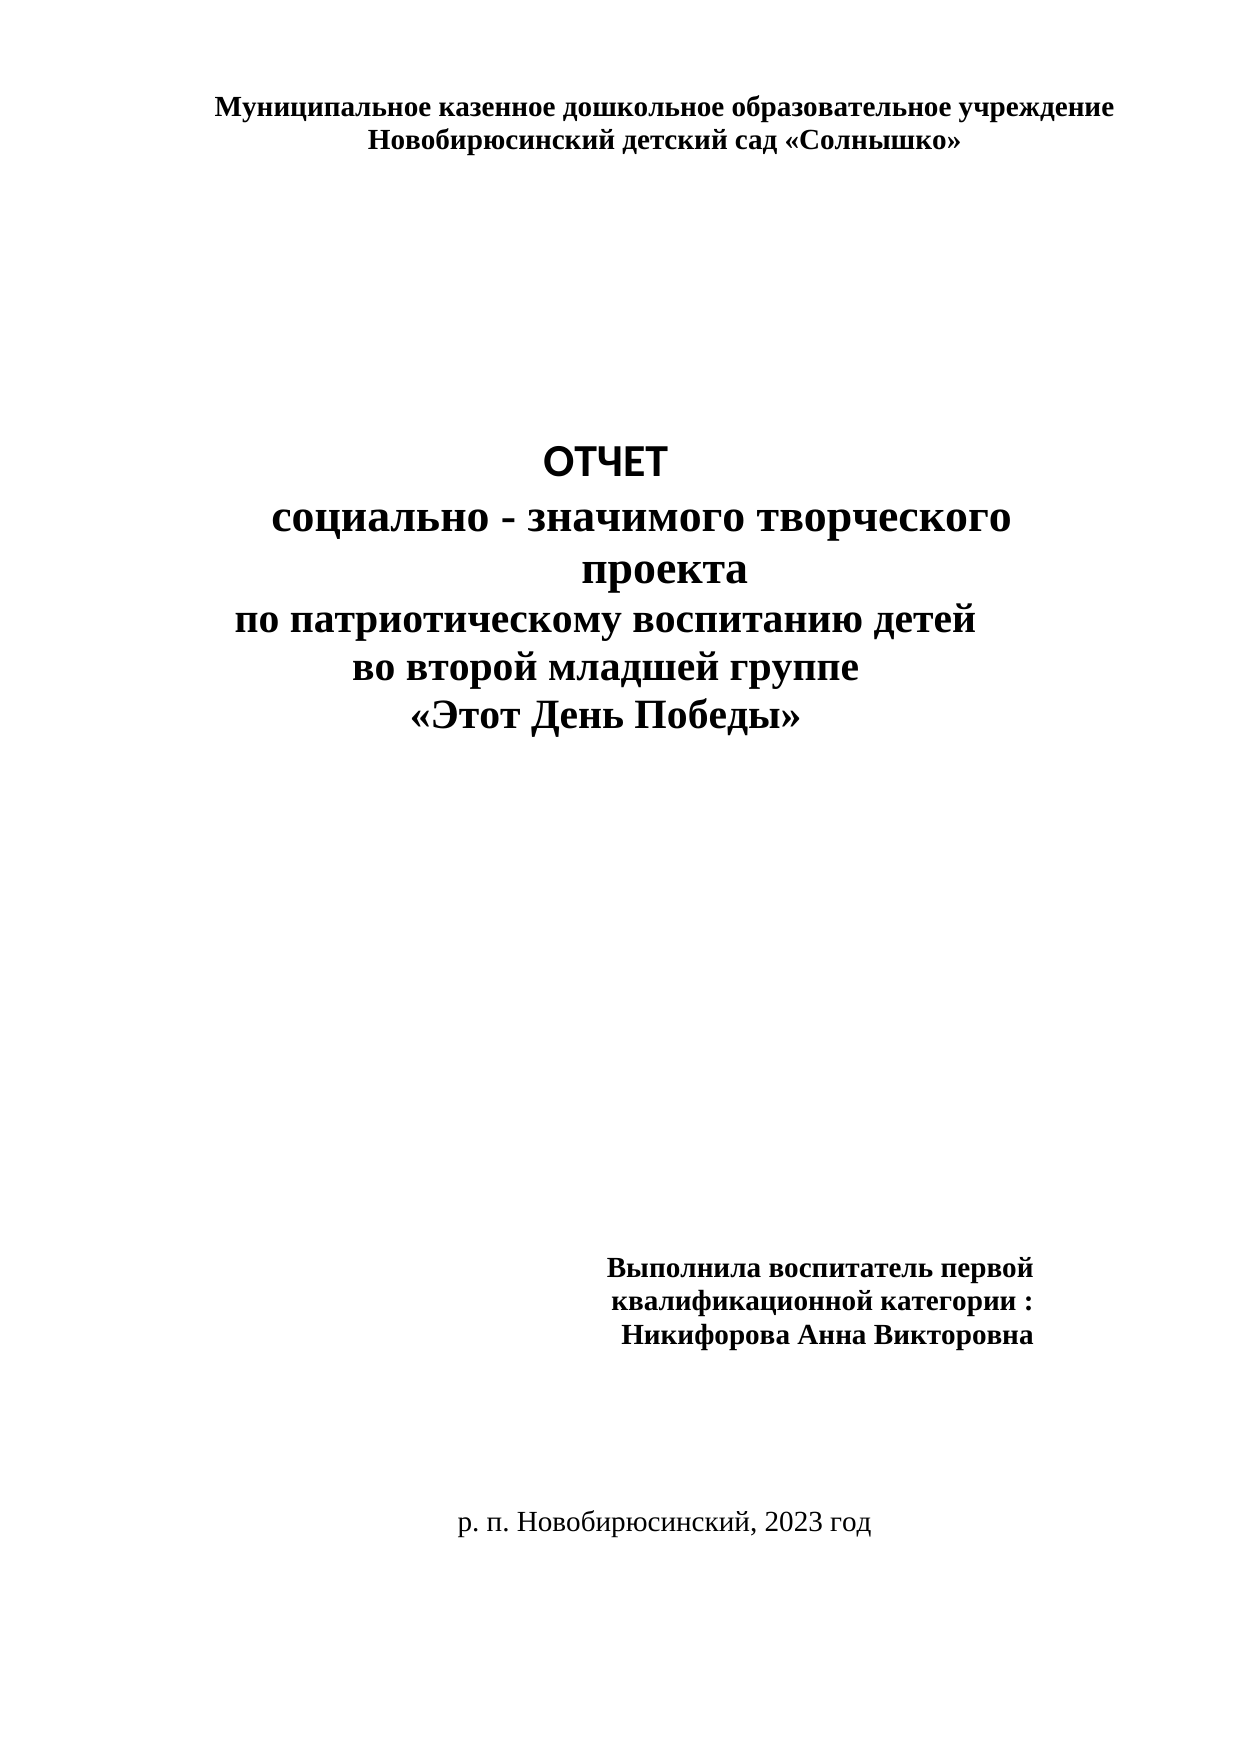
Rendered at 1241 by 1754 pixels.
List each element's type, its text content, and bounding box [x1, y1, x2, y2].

text Никифорова Анна Викторовна [177, 1317, 1033, 1351]
text ОТЧЕТ [177, 432, 1033, 488]
text Выполнила воспитатель первой квалификационной категории : [177, 1250, 1033, 1317]
text социально - значимого творческого проекта [177, 488, 1033, 593]
text р. п. Новобирюсинский, 2023 год [177, 1504, 1152, 1537]
text по патриотическому воспитанию детей во второй младшей группе «Этот День Победы» [177, 593, 1033, 766]
text Муниципальное казенное дошкольное образовательное учреждение Новобирюсинский детский сад «Солнышко» [177, 89, 1152, 156]
